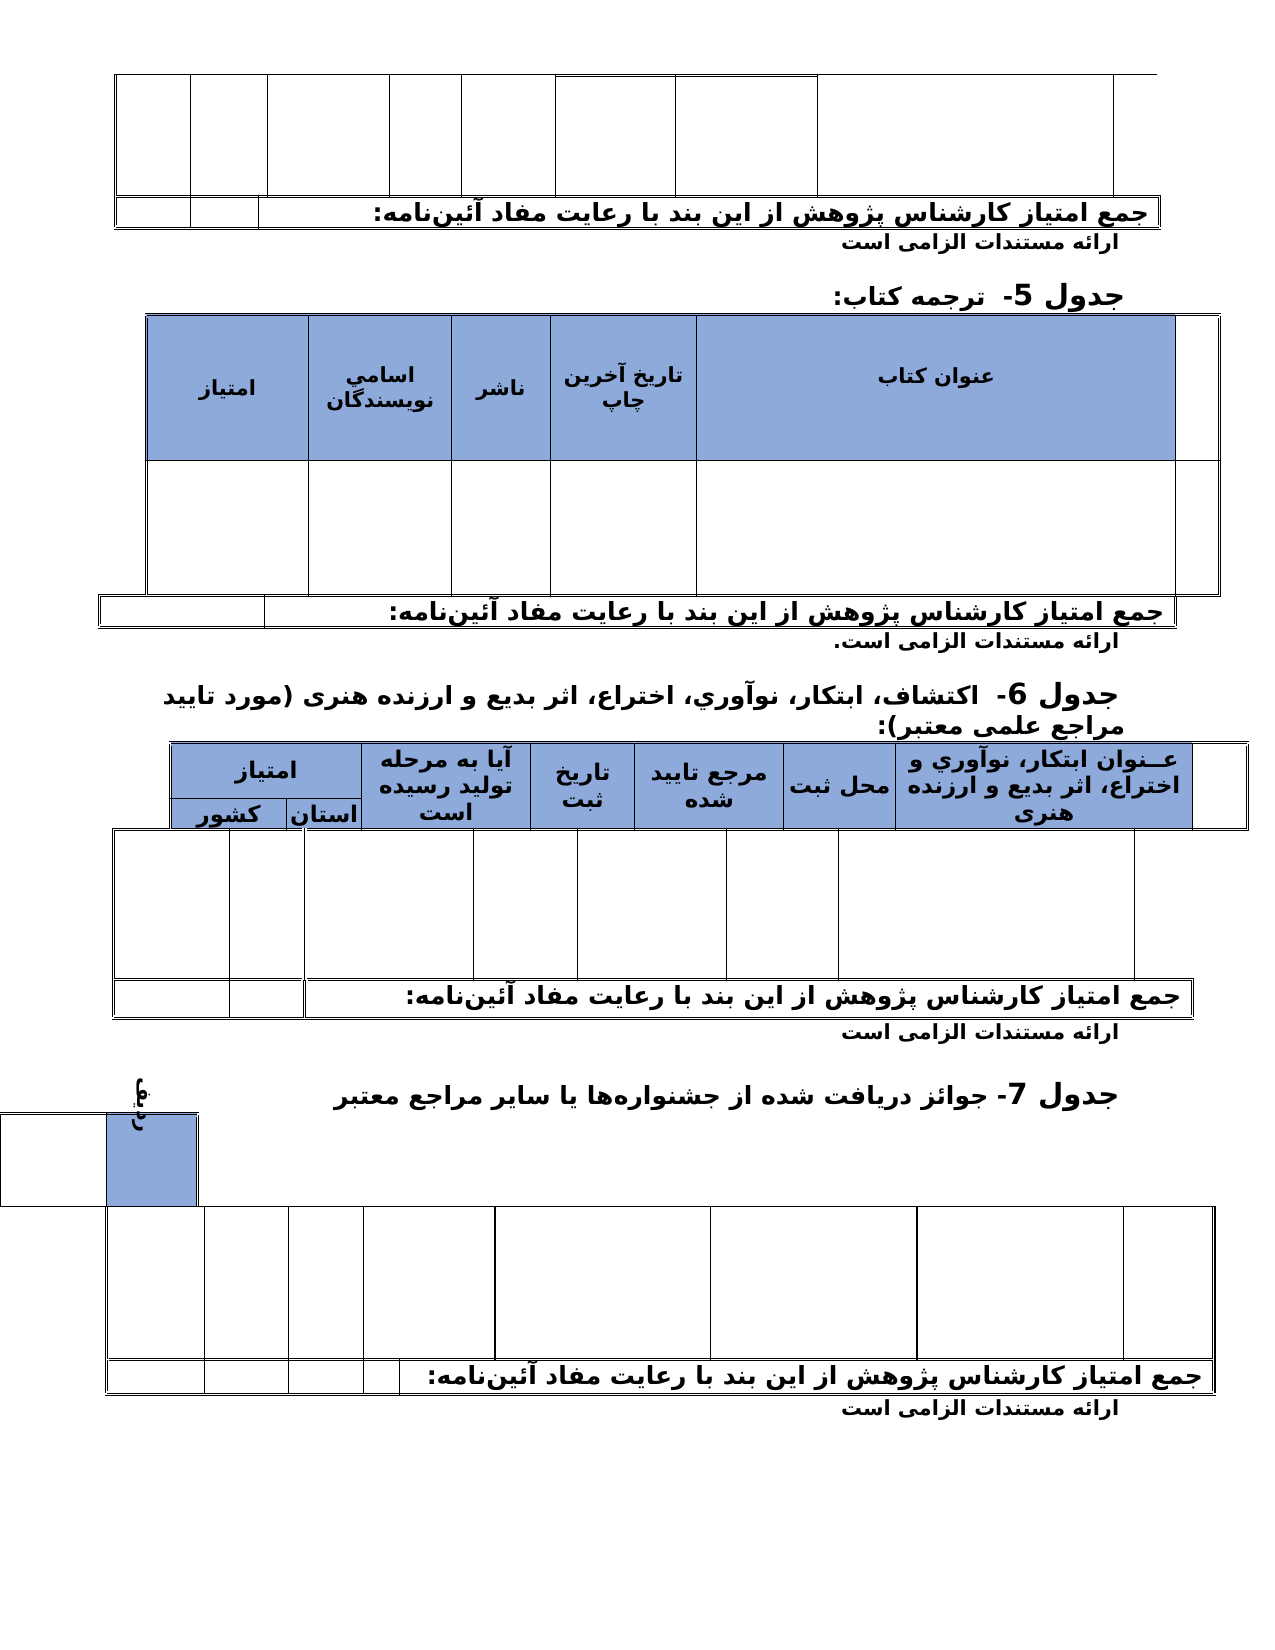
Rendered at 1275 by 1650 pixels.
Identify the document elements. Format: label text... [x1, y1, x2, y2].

table_cell [452, 461, 550, 594]
table_cell جمع امتياز کارشناس پژوهش از اين بند با رعايت مفاد آئين‌نامه: [259, 196, 1160, 227]
text ارائه مستندات الزامی است. [150, 629, 1125, 653]
text ارائه مستندات الزامی است [150, 230, 1125, 254]
table_cell [115, 831, 229, 978]
table_cell [462, 75, 555, 195]
text جدول 7- جوائز دریافت شده از جشنواره‌ها یا سایر مراجع معتبر [150, 1078, 1125, 1112]
table_cell [191, 198, 258, 227]
table_cell [578, 831, 726, 978]
table_cell [117, 75, 190, 195]
table_cell [309, 461, 451, 594]
table_cell [205, 1361, 288, 1393]
table_cell [1124, 1207, 1212, 1358]
table_cell [289, 1361, 363, 1393]
table_cell [711, 1207, 916, 1358]
table_cell [697, 461, 1175, 594]
table_cell [364, 1361, 399, 1393]
table_cell [205, 1207, 288, 1358]
table_header تاريخ آخرين چاپ [551, 316, 696, 460]
table_cell [839, 831, 1134, 978]
table_cell [556, 77, 675, 195]
table_cell استان [287, 799, 361, 828]
table_header امتياز [146, 316, 308, 460]
table_cell [268, 75, 389, 195]
table_cell [115, 198, 190, 227]
table_header امتياز [171, 744, 361, 798]
table_cell [918, 1207, 1123, 1358]
text جدول 5- ترجمه كتاب: [150, 279, 1125, 313]
table_cell [390, 75, 461, 195]
table_header اسامي نویسندگان [309, 316, 451, 460]
table_header تاريخ ثبت [531, 744, 634, 828]
text ارائه مستندات الزامی است [150, 1020, 1125, 1044]
table_cell جمع امتياز کارشناس پژوهش از اين بند با رعايت مفاد آئين‌نامه: [265, 597, 1175, 626]
table_cell [364, 1207, 494, 1358]
table_cell [230, 978, 304, 1017]
table_cell [496, 1207, 710, 1358]
table_cell [676, 77, 817, 195]
table_cell [113, 981, 229, 1017]
table_header ناشر [452, 316, 550, 460]
table_cell [230, 828, 304, 978]
table_cell [551, 461, 696, 594]
text جدول 6- اکتشاف، ابتكار، نوآوري، اختراع، اثر بدیع و ارزنده هنری (مورد تایید مراجع علمی معتبر): [150, 677, 1125, 741]
text ارائه مستندات الزامی است [150, 1396, 1125, 1420]
table_header آيا به مرحله توليد رسيده است [362, 744, 530, 828]
table_cell [1135, 831, 1191, 978]
table_cell [106, 1358, 204, 1393]
table_cell [727, 831, 838, 978]
table_header رديف [107, 1115, 197, 1206]
table_header عنوان كتاب [697, 316, 1175, 460]
table_cell [474, 831, 577, 978]
table_cell [148, 461, 308, 594]
table_cell [108, 1207, 204, 1358]
table_header مرجع تایید شده [635, 744, 783, 828]
table_cell جمع امتياز کارشناس پژوهش از اين بند با رعايت مفاد آئين‌نامه: [305, 978, 1192, 1017]
table_header محل ثبت [784, 744, 895, 828]
table_header عــنوان ابتكار، نوآوري و اختراع، اثر بدیع و ارزنده هنری [896, 744, 1192, 828]
table_cell کشور [172, 799, 286, 828]
table_cell [1114, 75, 1157, 195]
table_cell [289, 1207, 363, 1358]
table_cell جمع امتياز کارشناس پژوهش از اين بند با رعايت مفاد آئين‌نامه: [400, 1358, 1214, 1393]
table_cell [100, 597, 264, 626]
table_cell [818, 75, 1113, 195]
table_cell [305, 828, 473, 978]
table_cell [191, 75, 267, 195]
